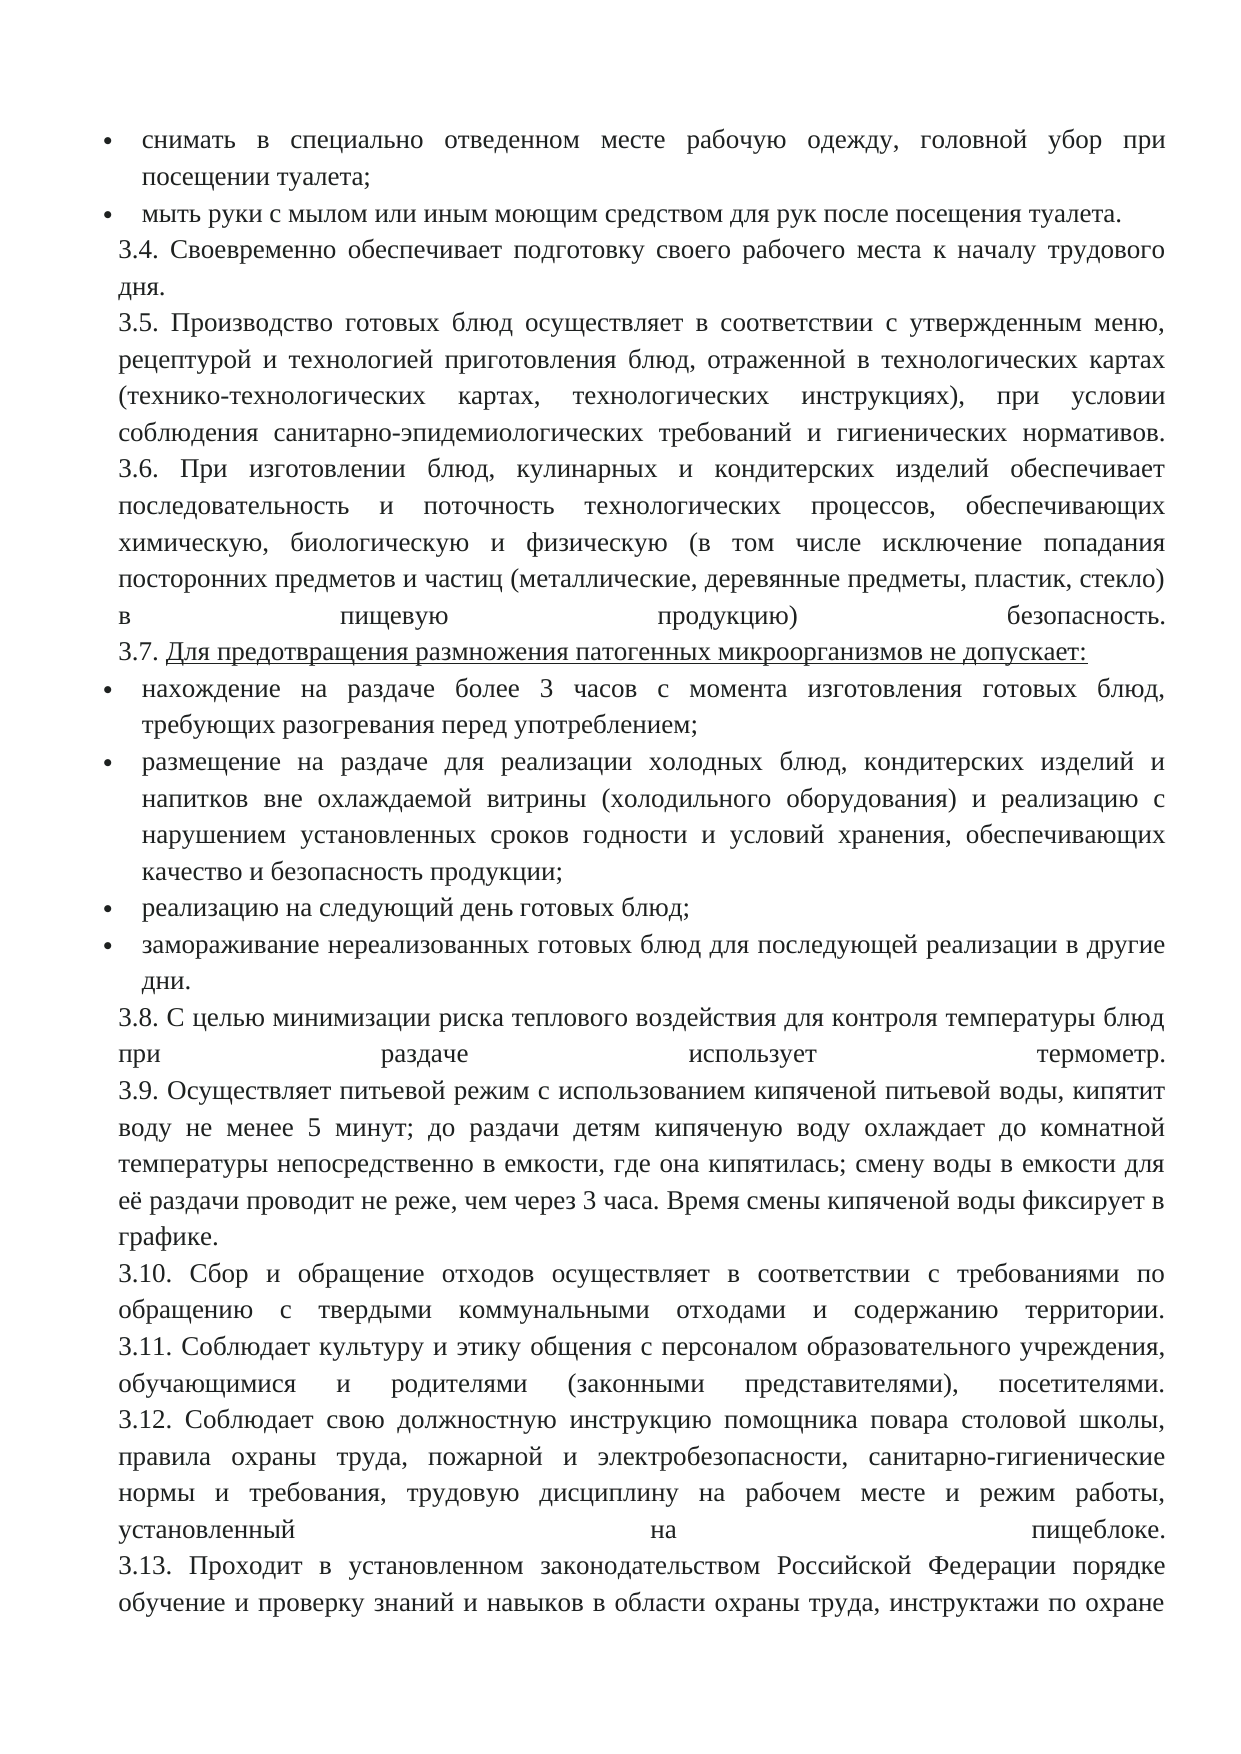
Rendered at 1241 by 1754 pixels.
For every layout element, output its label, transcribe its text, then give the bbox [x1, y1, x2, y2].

text 3.4. Своевременно обеспечивает подготовку своего рабочего места к началу трудового дня. 3.5. Производство готовых блюд осуществляет в соответствии с утвержденным меню, рецептурой и технологией приготовления блюд, отраженной в технологических картах (технико-технологических картах, технологических инструкциях), при условии соблюдения санитарно-эпидемиологических требований и гигиенических нормативов. 3.6. При изготовлении блюд, кулинарных и кондитерских изделий обеспечивает последовательность и поточность технологических процессов, обеспечивающих химическую, биологическую и физическую (в том числе исключение попадания посторонних предметов и частиц (металлические, деревянные предметы, пластик, стекло) в пищевую продукцию) безопасность. 3.7. Для предотвращения размножения патогенных микроорганизмов не допускает: [118, 228, 1167, 667]
list нахождение на раздаче более 3 часов с момента изготовления готовых блюд, требующих разогревания перед употреблением; [104, 667, 1167, 740]
list снимать в специально отведенном месте рабочую одежду, головной убор при посещении туалета; [104, 118, 1167, 191]
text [118, 996, 1167, 1617]
list реализацию на следующий день готовых блюд; [104, 886, 1167, 922]
list мыть руки с мылом или иным моющим средством для рук после посещения туалета. [104, 191, 1167, 228]
list замораживание нереализованных готовых блюд для последующей реализации в другие дни. [104, 922, 1167, 996]
list размещение на раздаче для реализации холодных блюд, кондитерских изделий и напитков вне охлаждаемой витрины (холодильного оборудования) и реализацию с нарушением установленных сроков годности и условий хранения, обеспечивающих качество и безопасность продукции; [104, 740, 1167, 886]
